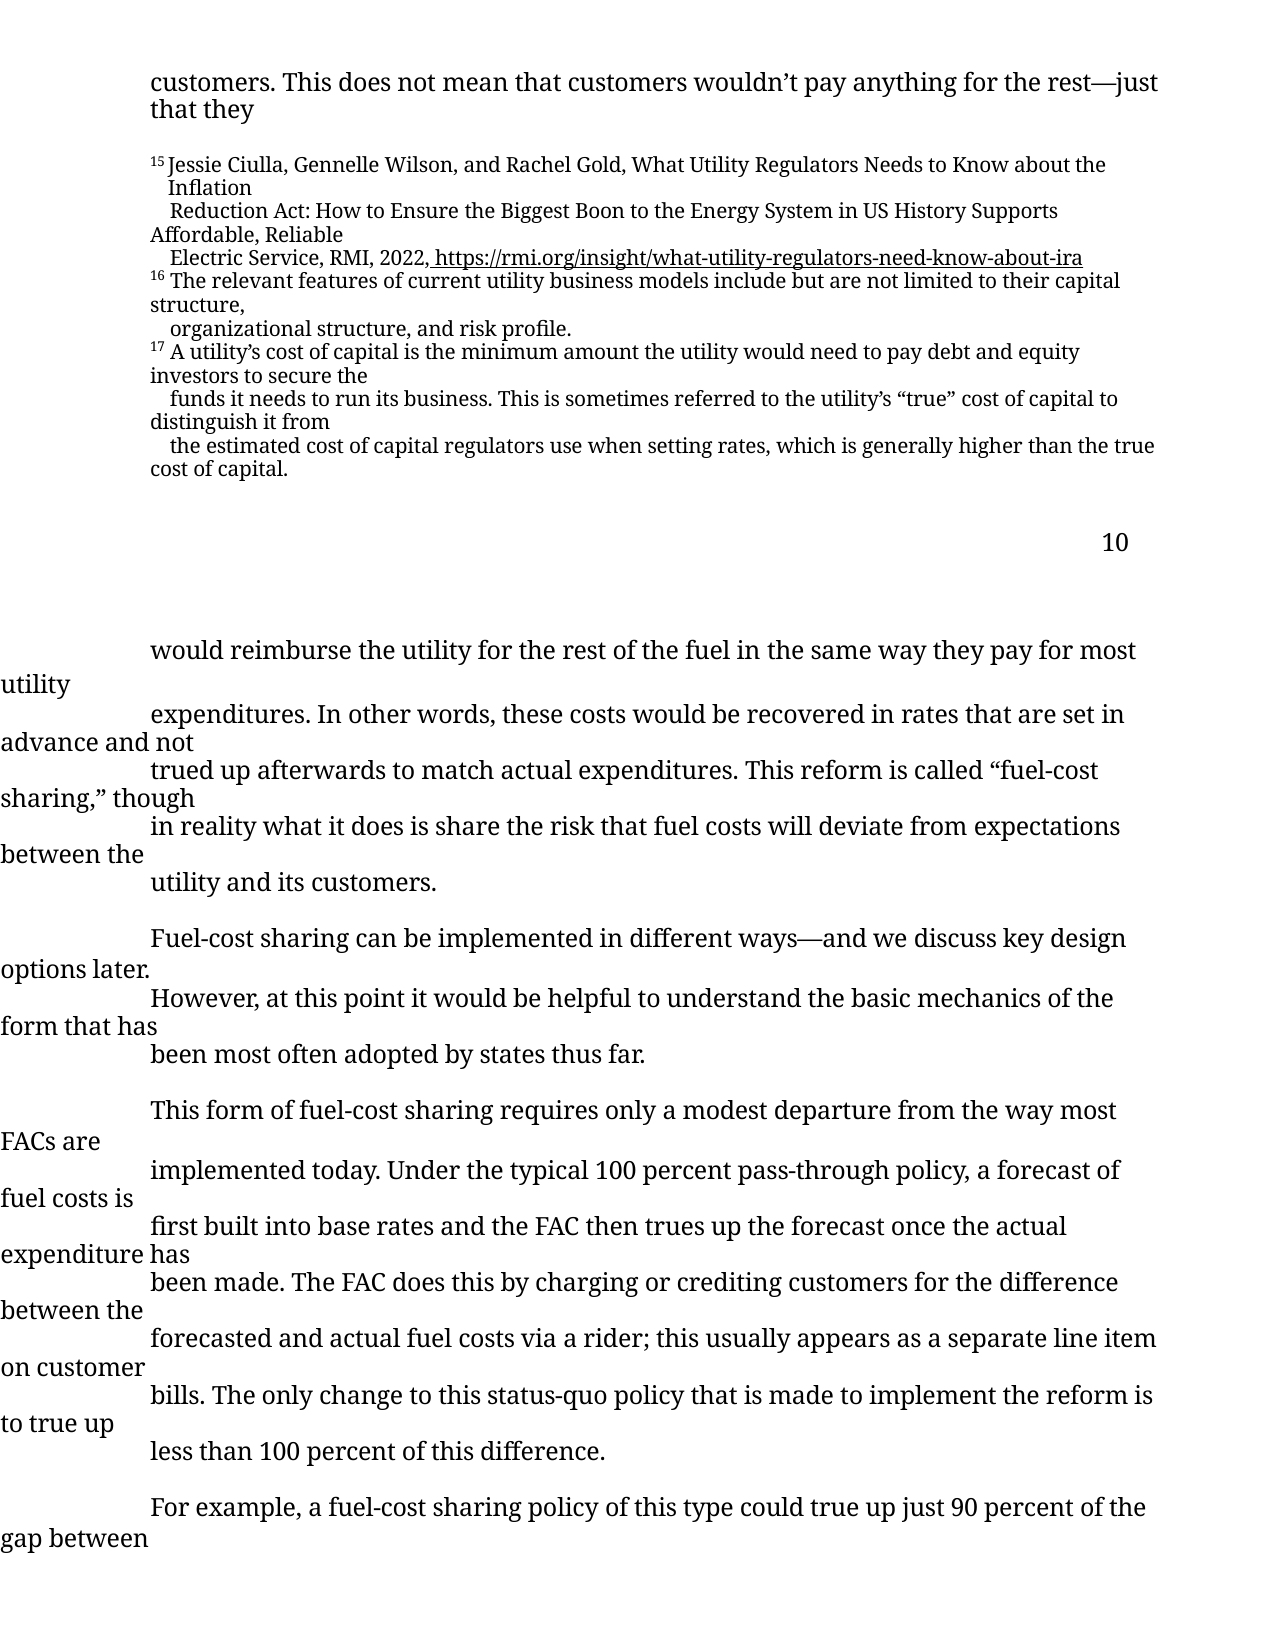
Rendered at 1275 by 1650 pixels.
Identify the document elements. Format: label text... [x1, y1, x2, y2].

text This form of fuel-cost sharing requires only a modest departure from the way most FACs are [0, 1094, 1169, 1157]
text Reduction Act: How to Ensure the Biggest Boon to the Energy System in US History Supports Affordable, Reliable [150, 200, 1169, 247]
text expenditures. In other words, these costs would be recovered in rates that are set in advance and not [0, 701, 1169, 757]
text forecasted and actual fuel costs via a rider; this usually appears as a separate line item on customer [0, 1325, 1169, 1382]
text However, at this point it would be helpful to understand the basic mechanics of the form that has [0, 985, 1169, 1041]
text 10 [150, 528, 1169, 557]
text utility and its customers. [0, 869, 1169, 897]
text For example, a fuel-cost sharing policy of this type could true up just 90 percent of the gap between [0, 1491, 1169, 1553]
text bills. The only change to this status-quo policy that is made to implement the reform is to true up [0, 1382, 1169, 1438]
text less than 100 percent of this difference. [0, 1438, 1169, 1466]
text Fuel-cost sharing can be implemented in different ways—and we discuss key design options later. [0, 922, 1169, 985]
text would reimburse the utility for the rest of the fuel in the same way they pay for most utility [0, 632, 1169, 701]
text Jessie Ciulla, Gennelle Wilson, and Rachel Gold, What Utility Regulators Needs to Know about the Inflation [168, 153, 1169, 200]
text 16 The relevant features of current utility business models include but are not limited to their capital structure, [150, 270, 1169, 317]
text implemented today. Under the typical 100 percent pass-through policy, a forecast of fuel costs is [0, 1157, 1169, 1213]
text first built into base rates and the FAC then trues up the forecast once the actual expenditure has [0, 1213, 1169, 1269]
text the estimated cost of capital regulators use when setting rates, which is generally higher than the true cost of capital. [150, 434, 1169, 481]
text organizational structure, and risk profile. [150, 317, 1169, 341]
text been most often adopted by states thus far. [0, 1041, 1169, 1069]
text in reality what it does is share the risk that fuel costs will deviate from expectations between the [0, 813, 1169, 869]
text funds it needs to run its business. This is sometimes referred to the utility’s “true” cost of capital to distinguish it from [150, 388, 1169, 434]
text Electric Service, RMI, 2022, https://rmi.org/insight/what-utility-regulators-need-know-about-ira [150, 247, 1169, 270]
text 17 A utility’s cost of capital is the minimum amount the utility would need to pay debt and equity investors to secure the [150, 341, 1169, 388]
text customers. This does not mean that customers wouldn’t pay anything for the rest—just that they [150, 68, 1169, 124]
text been made. The FAC does this by charging or crediting customers for the difference between the [0, 1269, 1169, 1325]
text 15 [150, 153, 168, 169]
text trued up afterwards to match actual expenditures. This reform is called “fuel-cost sharing,” though [0, 757, 1169, 813]
